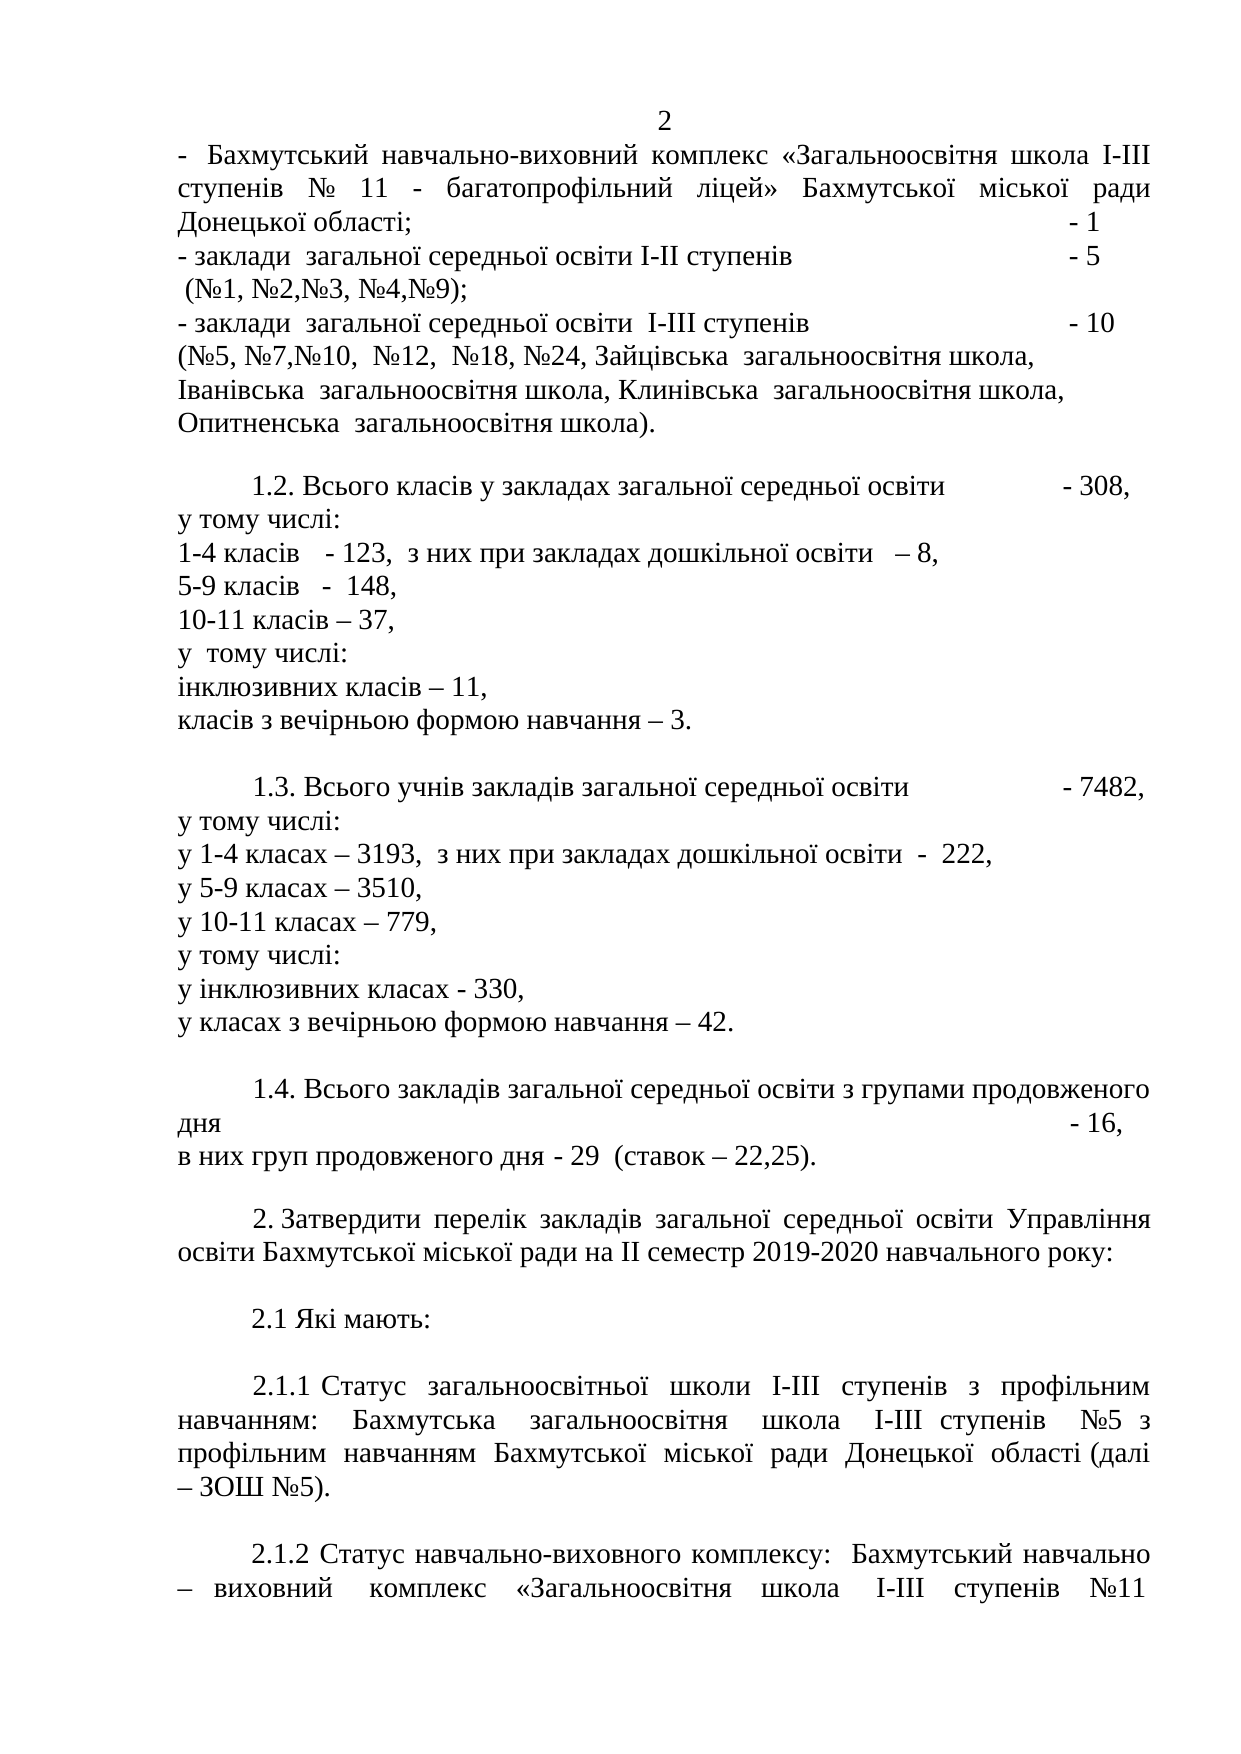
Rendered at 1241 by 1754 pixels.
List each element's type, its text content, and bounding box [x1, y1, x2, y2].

text 1-4 класів - 123, з них при закладах дошкільної освіти – 8, [177, 535, 1152, 568]
text 2.1 Які мають: [177, 1301, 1152, 1335]
text 10-11 класів – 37, [177, 602, 1152, 635]
list Затвердити перелік закладів загальної середньої освіти Управління освіти Бахмутської міської ради на ІІ семестр 2019-2020 навчального року: [177, 1201, 1152, 1268]
text у 10-11 класах – 779, [177, 904, 1152, 937]
text (№1, №2,№3, №4,№9); [177, 271, 1152, 305]
text класів з вечірньою формою навчання – 3. [177, 702, 1152, 736]
text у тому числі: [177, 803, 1152, 837]
text 2.1.1 Статус загальноосвітньої школи І-ІІІ ступенів з профільним навчанням: Бахмутська загальноосвітня школа І-ІІІ ступенів №5 з профільним навчанням Бахмутської міської ради Донецької області (далі – ЗОШ №5). [177, 1368, 1152, 1503]
text інклюзивних класів – 11, [177, 669, 1152, 702]
text 1.2. Всього класів у закладах загальної середньої освіти - 308, [177, 468, 1152, 501]
text у тому числі: [177, 937, 1152, 971]
text - заклади загальної середньої освіти І-ІІІ ступенів - 10 [177, 305, 1152, 338]
text в них груп продовженого дня - 29 (ставок – 22,25). [177, 1138, 1152, 1172]
text у класах з вечірньою формою навчання – 42. [177, 1004, 1152, 1038]
text у інклюзивних класах - 330, [177, 971, 1152, 1004]
text 5-9 класів - 148, [177, 568, 1152, 602]
text у 1-4 класах – 3193, з них при закладах дошкільної освіти - 222, [177, 837, 1152, 870]
text 2 [177, 103, 1152, 137]
text 2.1.2 Статус навчально-виховного комплексу: Бахмутський навчально – виховний комплекс «Загальноосвітня школа І-ІІІ ступенів №11 [177, 1536, 1152, 1603]
text (№5, №7,№10, №12, №18, №24, Зайцівська загальноосвітня школа, Іванівська загальноосвітня школа, Клинівська загальноосвітня школа, Опитненська загальноосвітня школа). [177, 338, 1152, 439]
text у 5-9 класах – 3510, [177, 870, 1152, 904]
text у тому числі: [177, 635, 1152, 669]
text 1.4. Всього закладів загальної середньої освіти з групами продовженого дня - 16, [177, 1071, 1152, 1138]
text - заклади загальної середньої освіти І-ІІ ступенів - 5 [177, 238, 1152, 271]
list Бахмутський навчально-виховний комплекс «Загальноосвітня школа І-ІІІ ступенів № 11 - багатопрофільний ліцей» Бахмутської міської ради Донецької області; - 1 [177, 137, 1152, 238]
text у тому числі: [177, 501, 1152, 535]
text 1.3. Всього учнів закладів загальної середньої освіти - 7482, [177, 769, 1152, 803]
